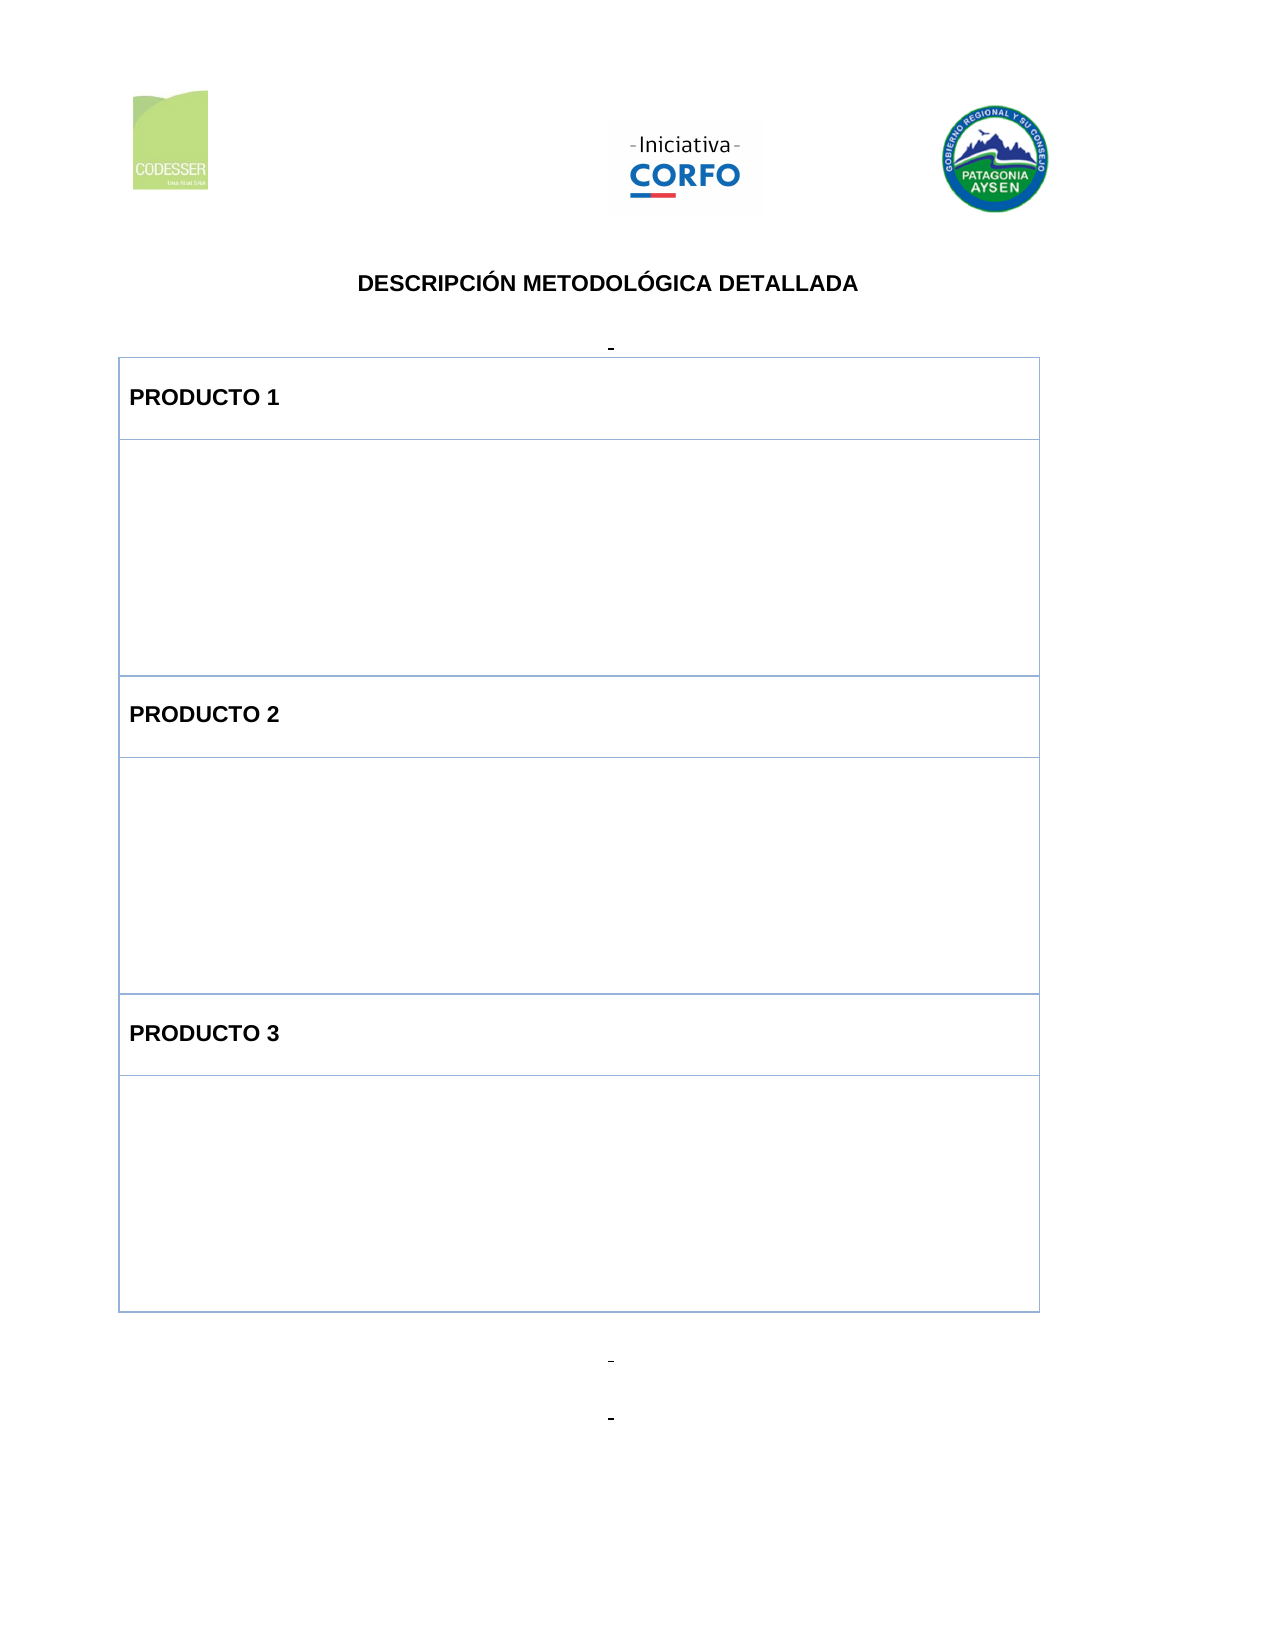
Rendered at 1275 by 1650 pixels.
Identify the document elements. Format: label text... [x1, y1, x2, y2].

picture [118, 73, 225, 217]
picture [607, 118, 763, 217]
table_cell [120, 758, 1039, 993]
table_cell [120, 440, 1039, 675]
table_header PRODUCTO 1 [120, 358, 1039, 439]
table_cell PRODUCTO 3 [120, 995, 1039, 1075]
table_cell [120, 1076, 1039, 1311]
table_cell PRODUCTO 2 [120, 677, 1039, 757]
text DESCRIPCIÓN METODOLÓGICA DETALLADA [118, 269, 1098, 296]
picture [922, 100, 1061, 217]
